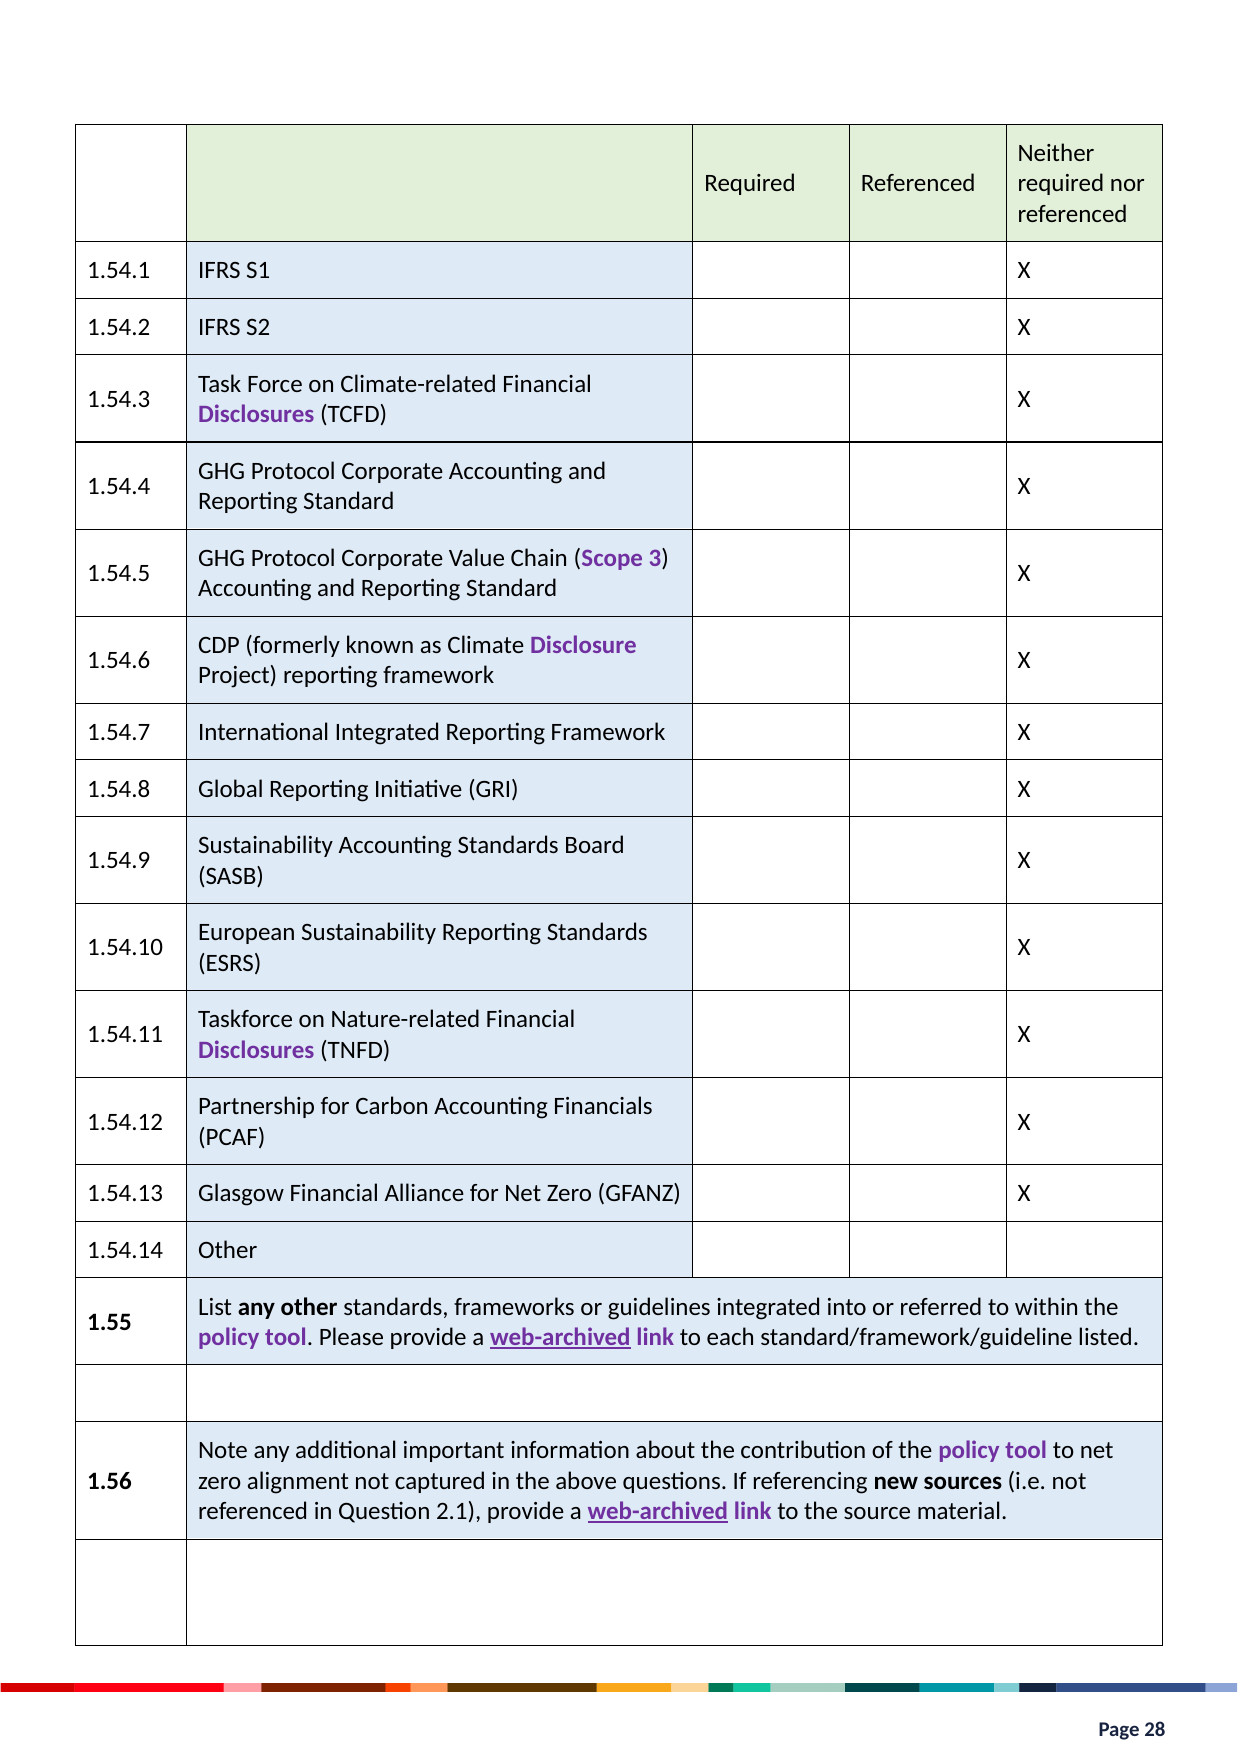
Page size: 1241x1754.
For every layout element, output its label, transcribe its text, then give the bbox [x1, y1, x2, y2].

table_cell [850, 991, 1006, 1077]
table_cell [850, 1078, 1006, 1164]
table_cell Global Reporting Initiative (GRI) [187, 760, 692, 816]
table_cell X [1007, 1078, 1162, 1164]
table_cell [850, 617, 1006, 703]
table_cell [850, 443, 1006, 528]
table_cell Task Force on Climate-related Financial Disclosures (TCFD) [187, 355, 692, 441]
table_cell 1.55 [76, 1278, 186, 1364]
table_cell [693, 991, 849, 1077]
table_cell X [1007, 443, 1162, 528]
table_cell 1.54.5 [76, 530, 186, 616]
table_cell [850, 299, 1006, 354]
table_cell [693, 242, 849, 298]
table_cell [76, 125, 186, 241]
table_cell [850, 904, 1006, 990]
table_cell 1.54.11 [76, 991, 186, 1077]
table_cell [850, 760, 1006, 816]
table_cell 1.54.2 [76, 299, 186, 354]
table_cell Partnership for Carbon Accounting Financials (PCAF) [187, 1078, 692, 1164]
table_cell 1.54.9 [76, 817, 186, 903]
table_cell [850, 530, 1006, 616]
table_cell [1007, 1222, 1162, 1277]
table_cell [693, 443, 849, 528]
table_cell IFRS S1 [187, 242, 692, 298]
table_cell [850, 242, 1006, 298]
table_cell GHG Protocol Corporate Accounting and Reporting Standard [187, 443, 692, 528]
table_cell [693, 1222, 849, 1277]
table_cell 1.54.4 [76, 443, 186, 528]
table_cell [693, 530, 849, 616]
table_cell [693, 299, 849, 354]
table_cell 1.54.1 [76, 242, 186, 298]
table_cell 1.54.6 [76, 617, 186, 703]
table_cell [850, 1165, 1006, 1221]
picture [0, 1683, 1236, 1692]
table_cell Sustainability Accounting Standards Board (SASB) [187, 817, 692, 903]
table_cell 1.54.8 [76, 760, 186, 816]
table_cell Neither required nor referenced [1007, 125, 1162, 241]
table_cell X [1007, 617, 1162, 703]
table_cell X [1007, 817, 1162, 903]
table_cell X [1007, 991, 1162, 1077]
table_cell Glasgow Financial Alliance for Net Zero (GFANZ) [187, 1165, 692, 1221]
table_cell X [1007, 904, 1162, 990]
table_cell [693, 1165, 849, 1221]
table_cell List any other standards, frameworks or guidelines integrated into or referred to within the policy tool. Please provide a web-archived link to each standard/framework/guideline listed. [187, 1278, 1162, 1364]
table_cell Other [187, 1222, 692, 1277]
table_cell [693, 1078, 849, 1164]
table_cell 1.54.10 [76, 904, 186, 990]
table_cell [693, 704, 849, 759]
table_cell 1.54.3 [76, 355, 186, 441]
table_cell X [1007, 1165, 1162, 1221]
table_cell [76, 1540, 186, 1645]
table_cell European Sustainability Reporting Standards (ESRS) [187, 904, 692, 990]
table_cell [187, 125, 692, 241]
table_cell [693, 355, 849, 441]
table_cell GHG Protocol Corporate Value Chain (Scope 3) Accounting and Reporting Standard [187, 530, 692, 616]
table_cell [187, 1540, 1162, 1645]
table_cell Taskforce on Nature-related Financial Disclosures (TNFD) [187, 991, 692, 1077]
table_cell [850, 1222, 1006, 1277]
table_cell 1.54.14 [76, 1222, 186, 1277]
table_cell X [1007, 530, 1162, 616]
table_cell Referenced [850, 125, 1006, 241]
table_cell [187, 1365, 1162, 1421]
table_cell [850, 817, 1006, 903]
table_cell [693, 760, 849, 816]
table_cell International Integrated Reporting Framework [187, 704, 692, 759]
table_cell IFRS S2 [187, 299, 692, 354]
table_cell X [1007, 704, 1162, 759]
table_cell X [1007, 299, 1162, 354]
table_cell X [1007, 760, 1162, 816]
table_cell CDP (formerly known as Climate Disclosure Project) reporting framework [187, 617, 692, 703]
table_cell [850, 355, 1006, 441]
table_cell 1.54.12 [76, 1078, 186, 1164]
table_cell [693, 817, 849, 903]
table_cell X [1007, 242, 1162, 298]
table_cell X [1007, 355, 1162, 441]
table_cell [693, 904, 849, 990]
table_cell [850, 704, 1006, 759]
table_cell Required [693, 125, 849, 241]
table_cell 1.54.13 [76, 1165, 186, 1221]
table_cell 1.56 [76, 1422, 186, 1538]
table_cell [76, 1365, 186, 1421]
table_cell Note any additional important information about the contribution of the policy tool to net zero alignment not captured in the above questions. If referencing new sources (i.e. not referenced in Question 2.1), provide a web-archived link to the source material. [187, 1422, 1162, 1538]
table_cell 1.54.7 [76, 704, 186, 759]
table_cell [693, 617, 849, 703]
